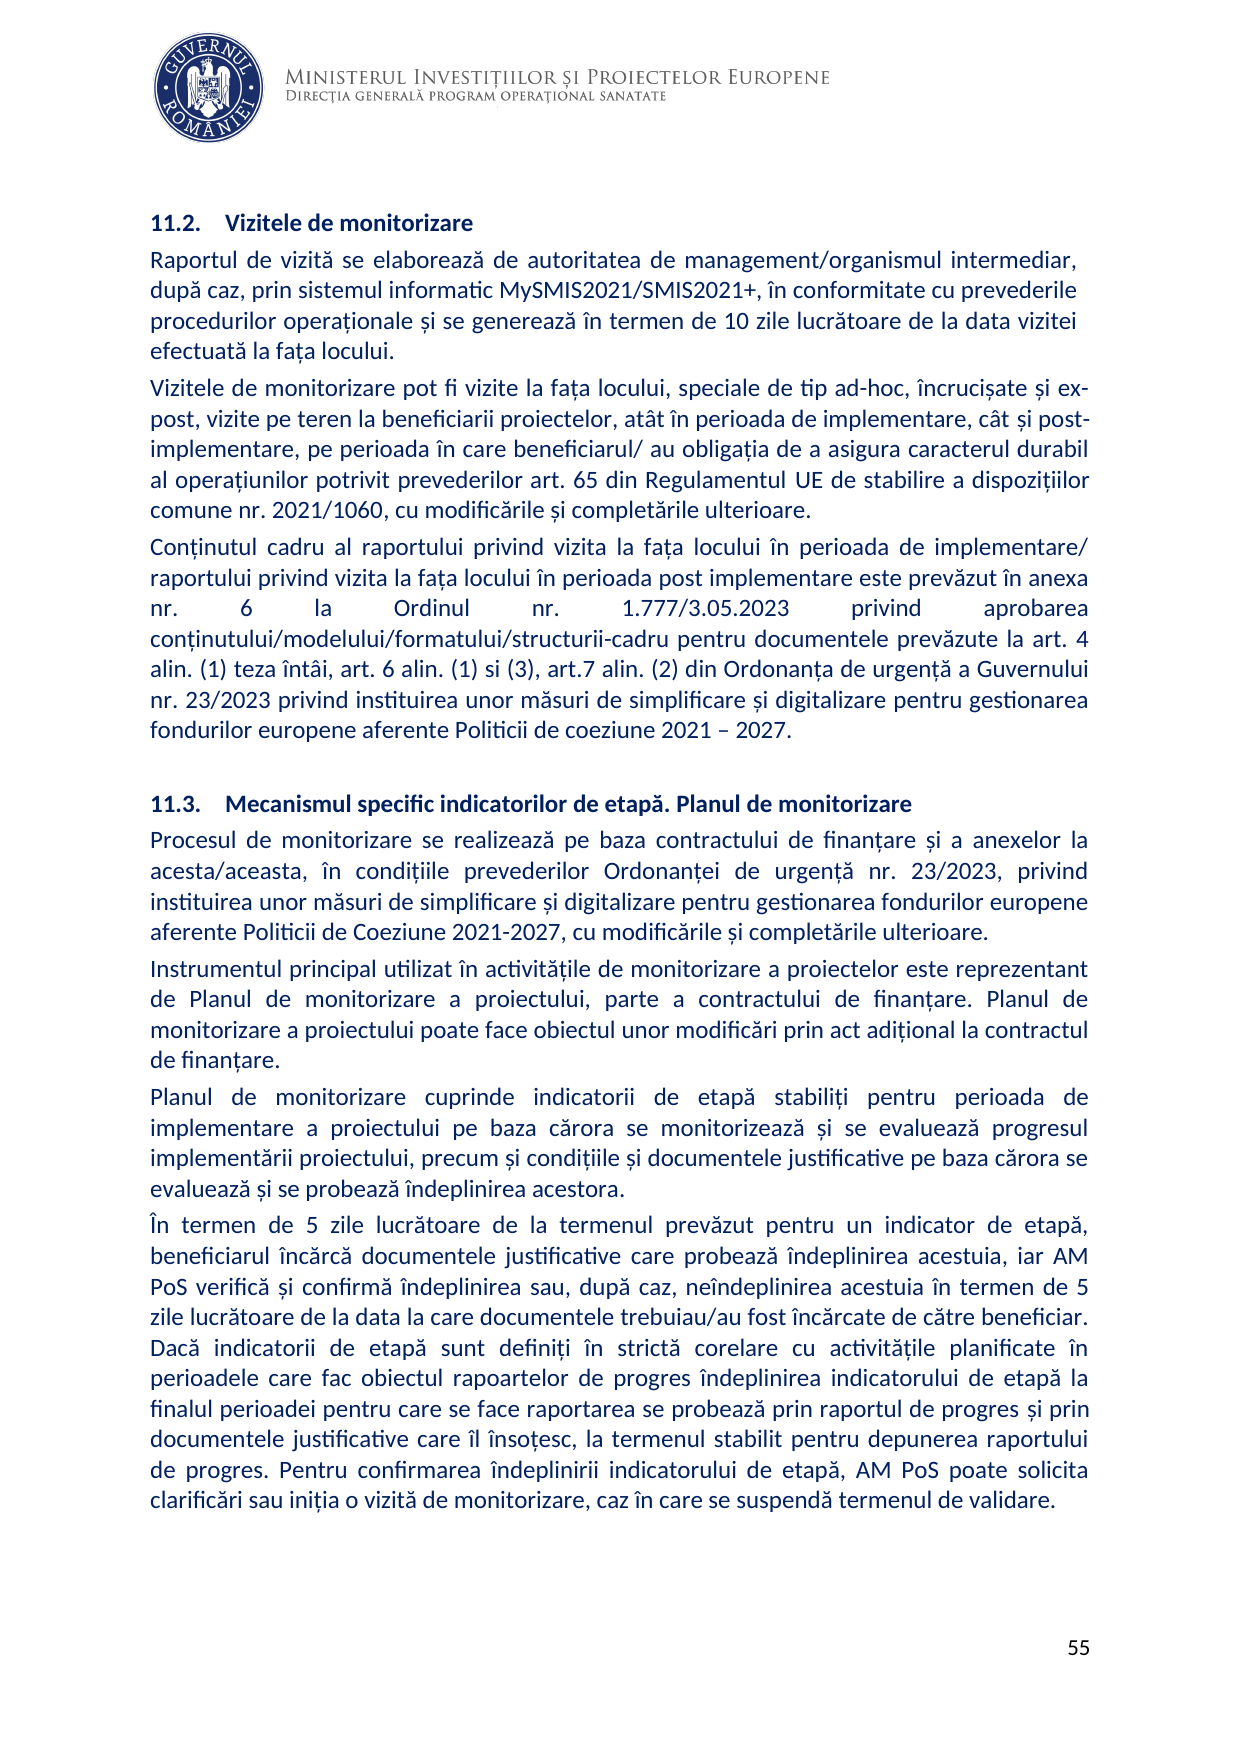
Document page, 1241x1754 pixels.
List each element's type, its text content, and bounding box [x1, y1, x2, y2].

text Planul de monitorizare cuprinde indicatorii de etapă stabiliți pentru perioada de implementare a proiectului pe baza cărora se monitorizează și se evaluează progresul implementării proiectului, precum și condițiile și documentele justificative pe baza cărora se evaluează și se probează îndeplinirea acestora. [150, 1081, 1090, 1203]
text Raportul de vizită se elaborează de autoritatea de management/organismul intermediar, după caz, prin sistemul informatic MySMIS2021/SMIS2021+, în conformitate cu prevederile procedurilor operaționale și se generează în termen de 10 zile lucrătoare de la data vizitei efectuată la fața locului. [150, 244, 1078, 366]
text Vizitele de monitorizare pot fi vizite la fața locului, speciale de tip ad-hoc, încrucișate și ex-post, vizite pe teren la beneficiarii proiectelor, atât în perioada de implementare, cât şi post-implementare, pe perioada în care beneficiarul/ au obligația de a asigura caracterul durabil al operațiunilor potrivit prevederilor art. 65 din Regulamentul UE de stabilire a dispozițiilor comune nr. 2021/1060, cu modificările și completările ulterioare. [150, 372, 1090, 525]
list Mecanismul specific indicatorilor de etapă. Planul de monitorizare [150, 788, 1090, 818]
text În termen de 5 zile lucrătoare de la termenul prevăzut pentru un indicator de etapă, beneficiarul încărcă documentele justificative care probează îndeplinirea acestuia, iar AM PoS verifică şi confirmă îndeplinirea sau, după caz, neîndeplinirea acestuia în termen de 5 zile lucrătoare de la data la care documentele trebuiau/au fost încărcate de către beneficiar. Dacă indicatorii de etapă sunt definiți în strictă corelare cu activitățile planificate în perioadele care fac obiectul rapoartelor de progres îndeplinirea indicatorului de etapă la finalul perioadei pentru care se face raportarea se probează prin raportul de progres şi prin documentele justificative care îl însoțesc, la termenul stabilit pentru depunerea raportului de progres. Pentru confirmarea îndeplinirii indicatorului de etapă, AM PoS poate solicita clarificări sau iniția o vizită de monitorizare, caz în care se suspendă termenul de validare. [150, 1209, 1090, 1515]
list Vizitele de monitorizare [150, 207, 1090, 238]
text Conținutul cadru al raportului privind vizita la fața locului în perioada de implementare/ raportului privind vizita la fața locului în perioada post implementare este prevăzut în anexa nr. 6 la Ordinul nr. 1.777/3.05.2023 privind aprobarea conținutului/modelului/formatului/structurii-cadru pentru documentele prevăzute la art. 4 alin. (1) teza întâi, art. 6 alin. (1) si (3), art.7 alin. (2) din Ordonanța de urgență a Guvernului nr. 23/2023 privind instituirea unor măsuri de simplificare și digitalizare pentru gestionarea fondurilor europene aferente Politicii de coeziune 2021 – 2027. [150, 531, 1090, 745]
text Instrumentul principal utilizat în activitățile de monitorizare a proiectelor este reprezentant de Planul de monitorizare a proiectului, parte a contractului de finanțare. Planul de monitorizare a proiectului poate face obiectul unor modificări prin act adițional la contractul de finanțare. [150, 953, 1090, 1075]
text Procesul de monitorizare se realizează pe baza contractului de finanțare și a anexelor la acesta/aceasta, în condițiile prevederilor Ordonanței de urgență nr. 23/2023, privind instituirea unor măsuri de simplificare și digitalizare pentru gestionarea fondurilor europene aferente Politicii de Coeziune 2021-2027, cu modificările și completările ulterioare. [150, 824, 1090, 947]
picture [150, 29, 854, 145]
